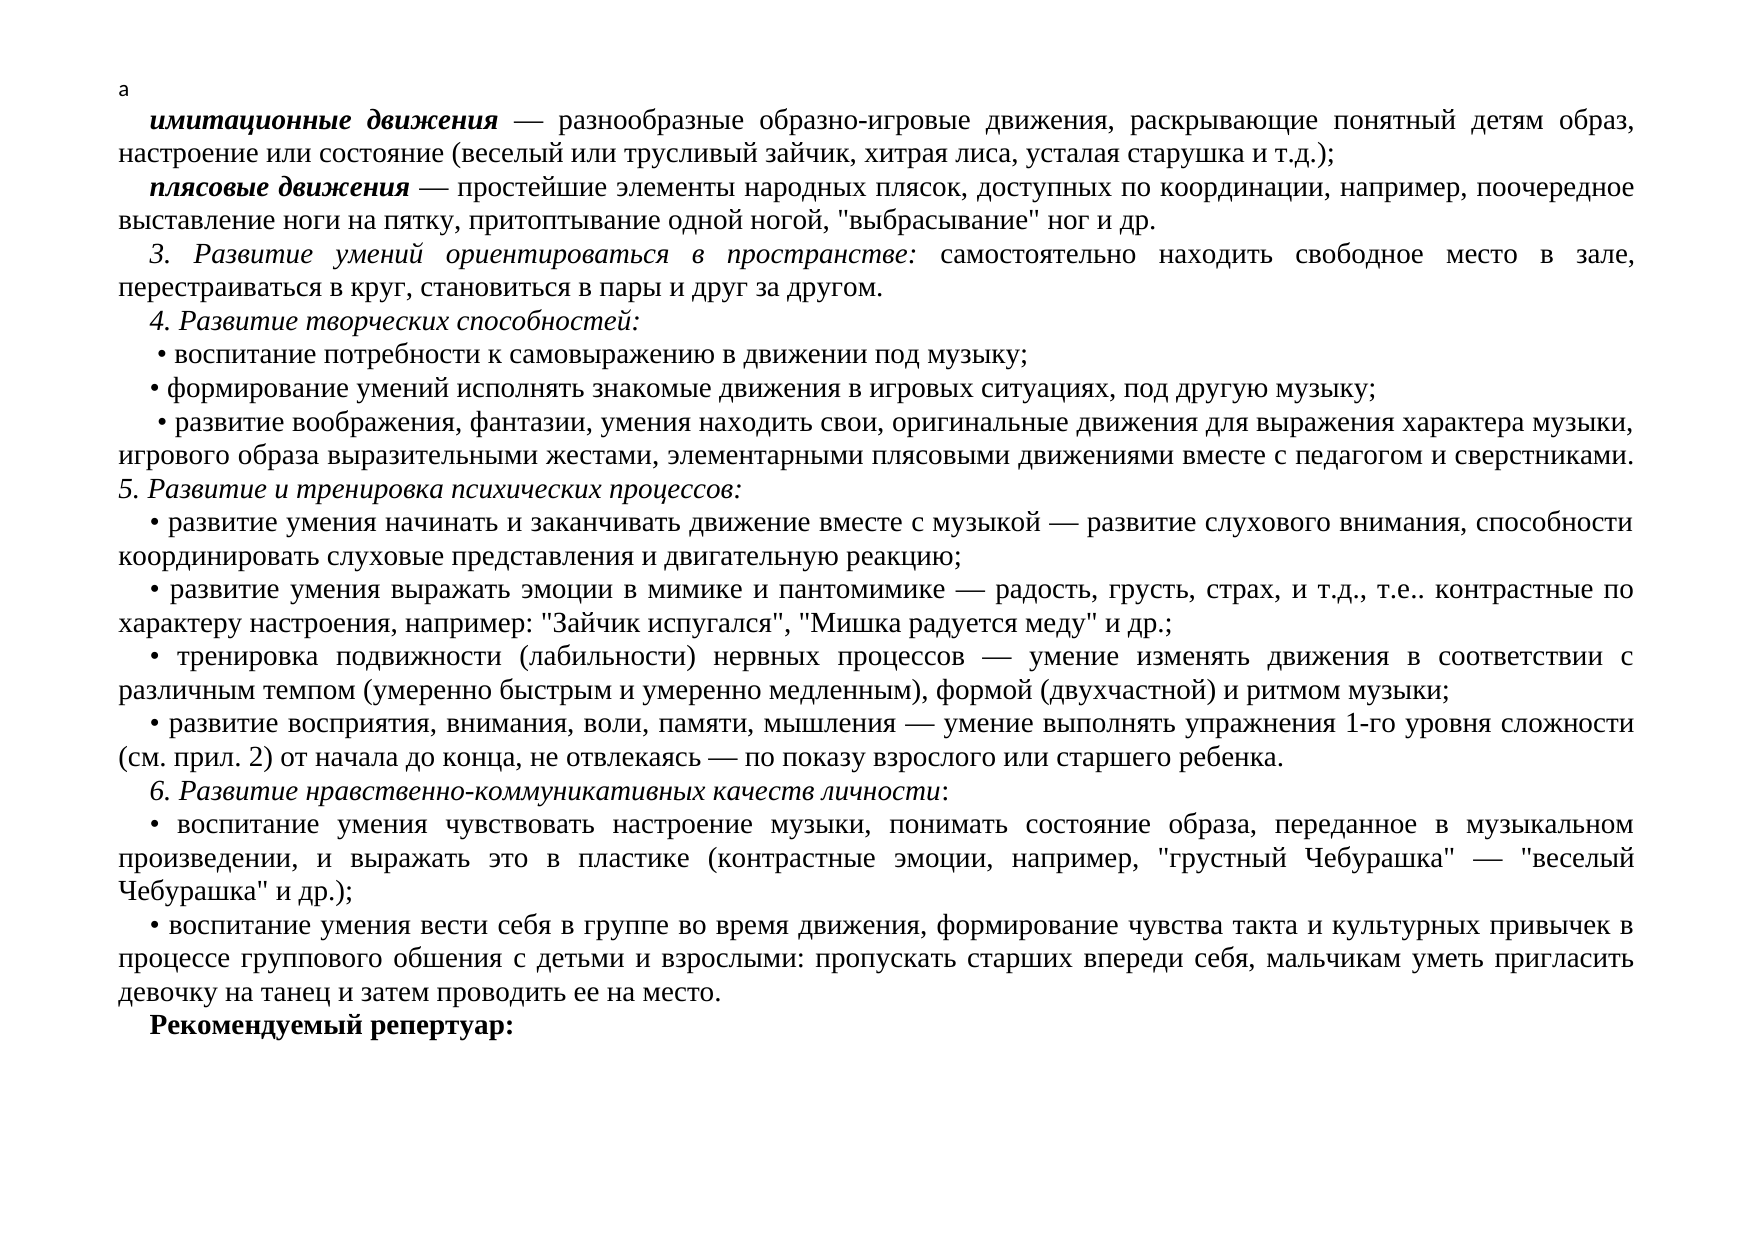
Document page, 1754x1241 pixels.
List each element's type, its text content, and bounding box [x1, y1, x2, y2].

text плясовые движения — простейшие элементы народных плясок, доступных по координации, например, поочередное выставление ноги на пятку, притоптывание одной ногой, "выбрасывание" ног и др. [118, 169, 1636, 236]
text • развитие восприятия, внимания, воли, памяти, мышления — умение выполнять упражнения 1-го уровня сложности (см. прил. 2) от начала до конца, не отвлекаясь — по показу взрослого или старшего ребенка. [118, 706, 1636, 773]
text имитационные движения — разнообразные образно-игровые движения, раскрывающие понятный детям образ, настроение или состояние (веселый или трусливый зайчик, хитрая лиса, усталая старушка и т.д.); [118, 102, 1636, 169]
text • тренировка подвижности (лабильности) нервных процессов — умение изменять движения в соответствии с различным темпом (умеренно быстрым и умеренно медленным), формой (двухчастной) и ритмом музыки; [118, 638, 1636, 706]
text • формирование умений исполнять знакомые движения в игровых ситуациях, под другую музыку; [118, 370, 1636, 404]
text • развитие умения начинать и заканчивать движение вместе с музыкой — развитие слухового внимания, способности координировать слуховые представления и двигательную реакцию; [118, 504, 1636, 571]
text 3. Развитие умений ориентироваться в пространстве: самостоятельно находить свободное место в зале, перестраиваться в круг, становиться в пары и друг за другом. [118, 236, 1636, 303]
text • воспитание умения чувствовать настроение музыки, понимать состояние образа, переданное в музыкальном произведении, и выражать это в пластике (контрастные эмоции, например, "грустный Чебурашка" — "веселый Чебурашка" и др.); [118, 806, 1636, 907]
text Рекомендуемый репертуар: [118, 1007, 1636, 1041]
text • развитие воображения, фантазии, умения находить свои, оригинальные движения для выражения характера музыки, игрового образа выразительными жестами, элементарными плясовыми движениями вместе с педагогом и сверстниками. 5. Развитие и тренировка психических процессов: [118, 404, 1636, 504]
text • воспитание потребности к самовыражению в движении под музыку; [118, 337, 1636, 370]
text • воспитание умения вести себя в группе во время движения, формирование чувства такта и культурных привычек в процессе группового обшения с детьми и взрослыми: пропускать старших впереди себя, мальчикам уметь пригласить девочку на танец и затем проводить ее на место. [118, 907, 1636, 1007]
text 6. Развитие нравственно-коммуникативных качеств личности: [118, 773, 1636, 806]
text 4. Развитие творческих способностей: [118, 303, 1636, 337]
text • развитие умения выражать эмоции в мимике и пантомимике — радость, грусть, страх, и т.д., т.е.. контрастные по характеру настроения, например: "Зайчик испугался", "Мишка радуется меду" и др.; [118, 571, 1636, 638]
